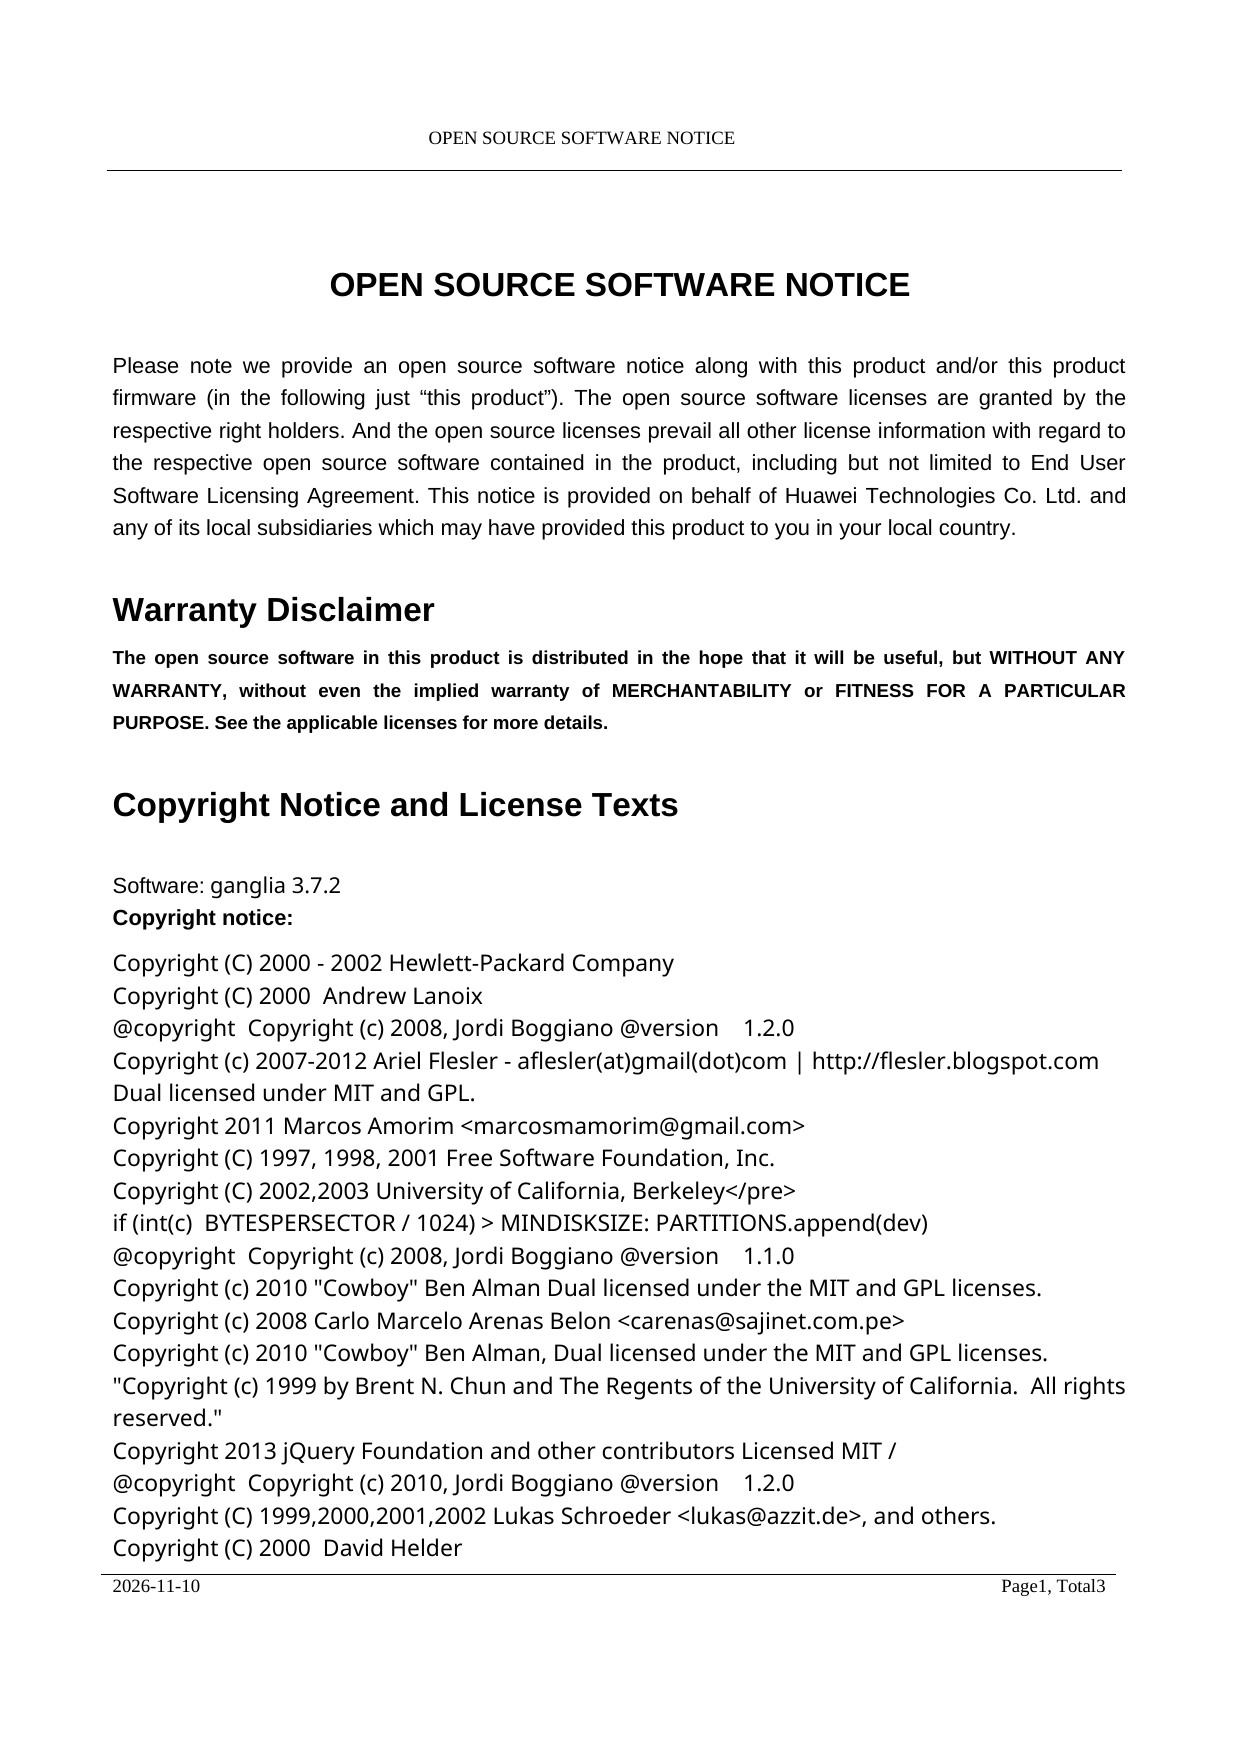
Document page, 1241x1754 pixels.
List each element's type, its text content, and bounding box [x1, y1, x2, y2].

text Copyright (C) 2000 David Helder [112, 1532, 1128, 1564]
text Copyright (C) 2000 - 2002 Hewlett-Packard Company [112, 947, 1128, 979]
text Please note we provide an open source software notice along with this product and/or this product firmware (in the following just “this product”). The open source software licenses are granted by the respective right holders. And the open source licenses prevail all other license information with regard to the respective open source software contained in the product, including but not limited to End User Software Licensing Agreement. This notice is provided on behalf of Huawei Technologies Co. Ltd. and any of its local subsidiaries which may have provided this product to you in your local country. [112, 349, 1128, 544]
text OPEN SOURCE SOFTWARE NOTICE [112, 251, 1128, 316]
text Copyright notice: [112, 901, 1128, 934]
text Copyright (c) 2007-2012 Ariel Flesler - aflesler(at)gmail(dot)com | http://flesler.blogspot.com Dual licensed under MIT and GPL. [112, 1044, 1128, 1109]
text Copyright (c) 2010 "Cowboy" Ben Alman Dual licensed under the MIT and GPL licenses. [112, 1272, 1128, 1304]
text Warranty Disclaimer [112, 576, 1128, 641]
text Copyright 2013 jQuery Foundation and other contributors Licensed MIT / [112, 1434, 1128, 1467]
text Copyright (c) 2008 Carlo Marcelo Arenas Belon <carenas@sajinet.com.pe> [112, 1304, 1128, 1337]
text "Copyright (c) 1999 by Brent N. Chun and The Regents of the University of California. All rights reserved." [112, 1369, 1128, 1434]
text @copyright Copyright (c) 2010, Jordi Boggiano @version 1.2.0 [112, 1467, 1128, 1499]
text Copyright (c) 2010 "Cowboy" Ben Alman, Dual licensed under the MIT and GPL licenses. [112, 1337, 1128, 1369]
text Copyright 2011 Marcos Amorim <marcosmamorim@gmail.com> [112, 1109, 1128, 1142]
text @copyright Copyright (c) 2008, Jordi Boggiano @version 1.2.0 [112, 1012, 1128, 1044]
text Copyright (C) 2000 Andrew Lanoix [112, 979, 1128, 1012]
text @copyright Copyright (c) 2008, Jordi Boggiano @version 1.1.0 [112, 1239, 1128, 1272]
text Software: ganglia 3.7.2 [112, 869, 1128, 901]
text The open source software in this product is distributed in the hope that it will be useful, but WITHOUT ANY WARRANTY, without even the implied warranty of MERCHANTABILITY or FITNESS FOR A PARTICULAR PURPOSE. See the applicable licenses for more details. [112, 641, 1128, 739]
text if (int(c) BYTESPERSECTOR / 1024) > MINDISKSIZE: PARTITIONS.append(dev) [112, 1207, 1128, 1239]
text Copyright (C) 2002,2003 University of California, Berkeley</pre> [112, 1174, 1128, 1207]
text Copyright (C) 1997, 1998, 2001 Free Software Foundation, Inc. [112, 1142, 1128, 1174]
text Copyright Notice and License Texts [112, 771, 1128, 836]
text Copyright (C) 1999,2000,2001,2002 Lukas Schroeder <lukas@azzit.de>, and others. [112, 1499, 1128, 1532]
